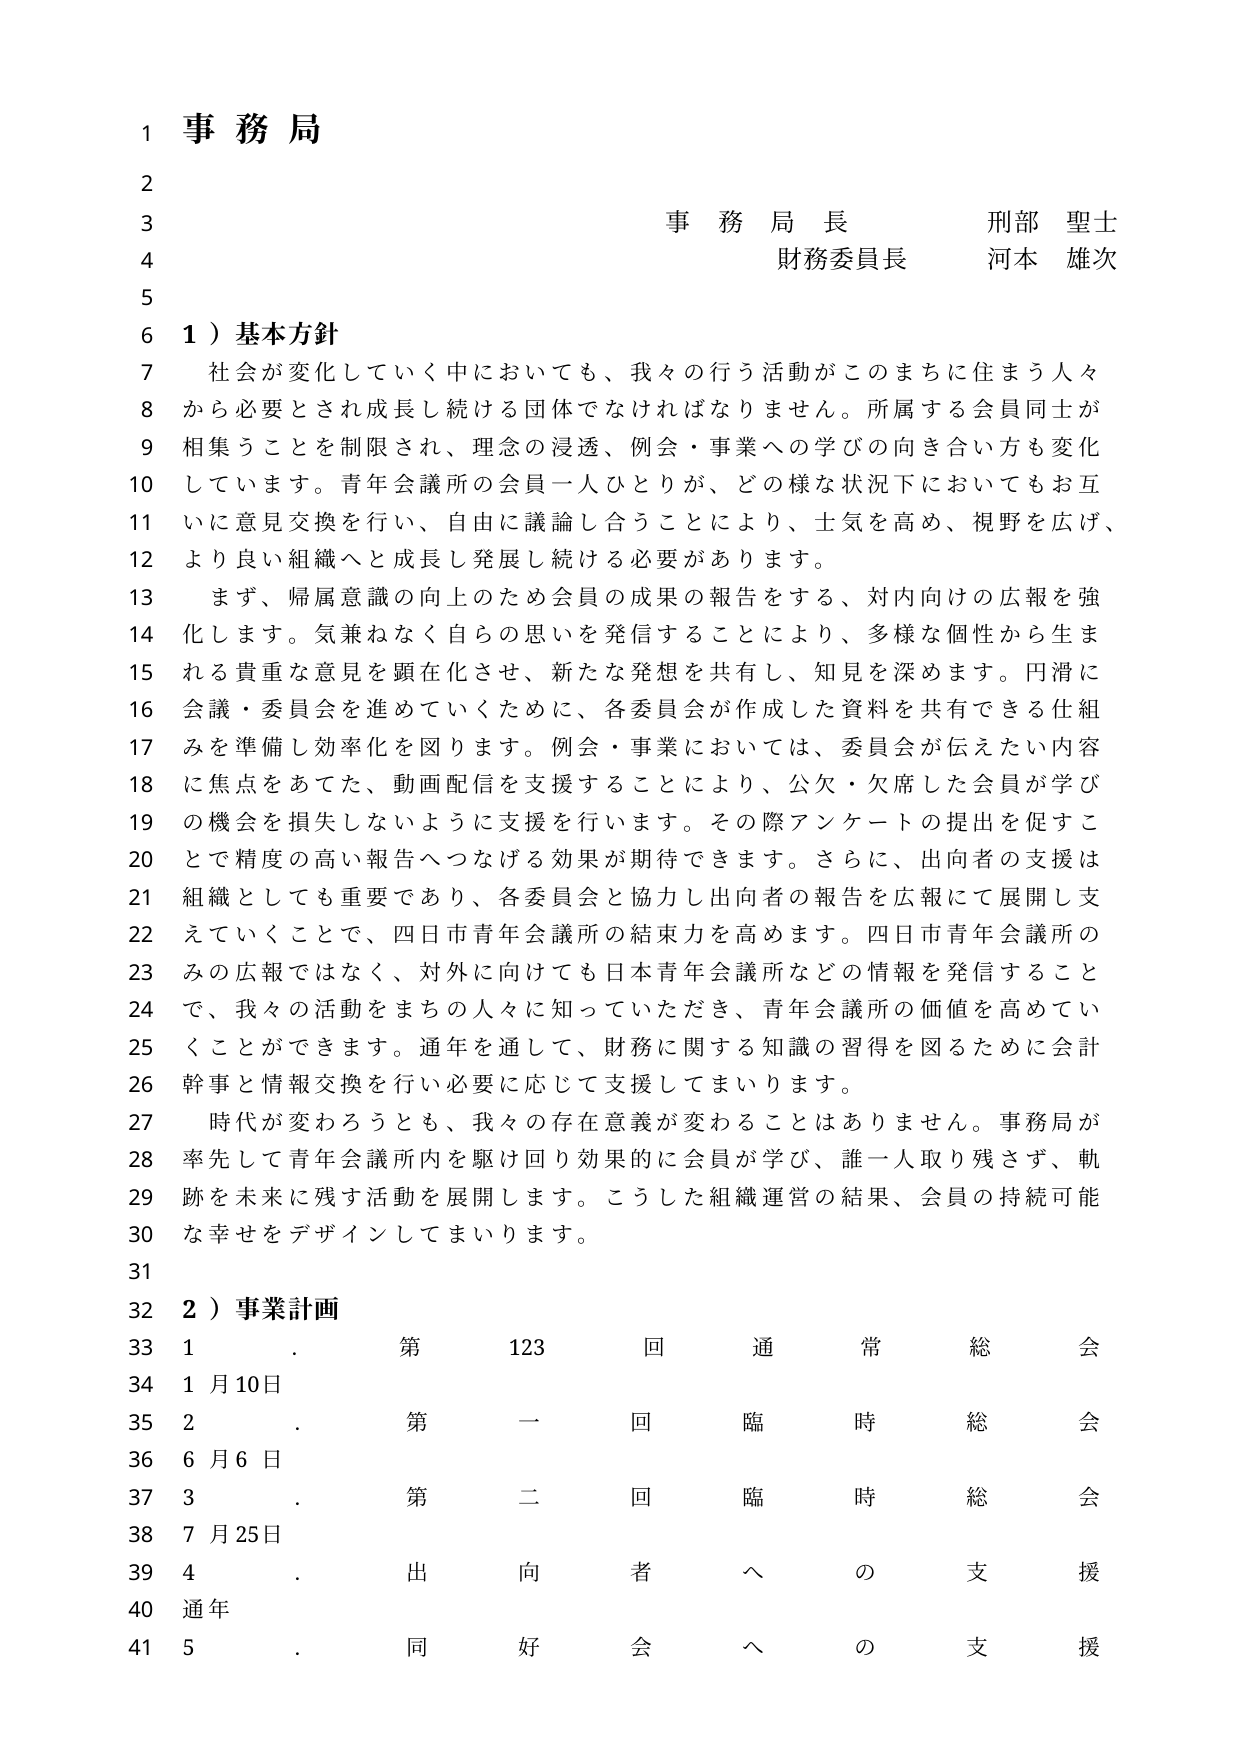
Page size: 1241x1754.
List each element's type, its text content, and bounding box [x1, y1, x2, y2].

text 1）基本方針 [182, 314, 1119, 352]
text 事務局 [182, 89, 1119, 164]
text 2．第一回臨時総会 6月6日 [182, 1402, 1105, 1477]
text 社会が変化していく中においても、我々の行う活動がこのまちに住まう人々から必要とされ成長し続ける団体でなければなりません。所属する会員同士が相集うことを制限され、理念の浸透、例会・事業への学びの向き合い方も変化しています。青年会議所の会員一人ひとりが、どの様な状況下においてもお互いに意見交換を行い、自由に議論し合うことにより、士気を高め、視野を広げ、より良い組織へと成長し発展し続ける必要があります。 [182, 352, 1105, 577]
text まず、帰属意識の向上のため会員の成果の報告をする、対内向けの広報を強化します。気兼ねなく自らの思いを発信することにより、多様な個性から生まれる貴重な意見を顕在化させ、新たな発想を共有し、知見を深めます。円滑に会議・委員会を進めていくために、各委員会が作成した資料を共有できる仕組みを準備し効率化を図ります。例会・事業においては、委員会が伝えたい内容に焦点をあてた、動画配信を支援することにより、公欠・欠席した会員が学びの機会を損失しないように支援を行います。その際アンケートの提出を促すことで精度の高い報告へつなげる効果が期待できます。さらに、出向者の支援は組織としても重要であり、各委員会と協力し出向者の報告を広報にて展開し支えていくことで、四日市青年会議所の結束力を高めます。四日市青年会議所のみの広報ではなく、対外に向けても日本青年会議所などの情報を発信することで、我々の活動をまちの人々に知っていただき、青年会議所の価値を高めていくことができます。通年を通して、財務に関する知識の習得を図るために会計幹事と情報交換を行い必要に応じて支援してまいります。 [182, 577, 1105, 1102]
text 4．出向者への支援 通年 [182, 1552, 1105, 1627]
text 5．同好会への支援 通年 [182, 1627, 1105, 1664]
text 2）事業計画 [182, 1289, 1119, 1327]
text 時代が変わろうとも、我々の存在意義が変わることはありません。事務局が率先して青年会議所内を駆け回り効果的に会員が学び、誰一人取り残さず、軌跡を未来に残す活動を展開します。こうした組織運営の結果、会員の持続可能な幸せをデザインしてまいります。 [182, 1102, 1105, 1252]
text 1．第123回通常総会 1月10日 [182, 1327, 1105, 1402]
text 事務局長 刑部 聖士 [182, 202, 1119, 239]
text 財務委員長 河本 雄次 [182, 239, 1119, 277]
text 3．第二回臨時総会 7月25日 [182, 1477, 1105, 1552]
